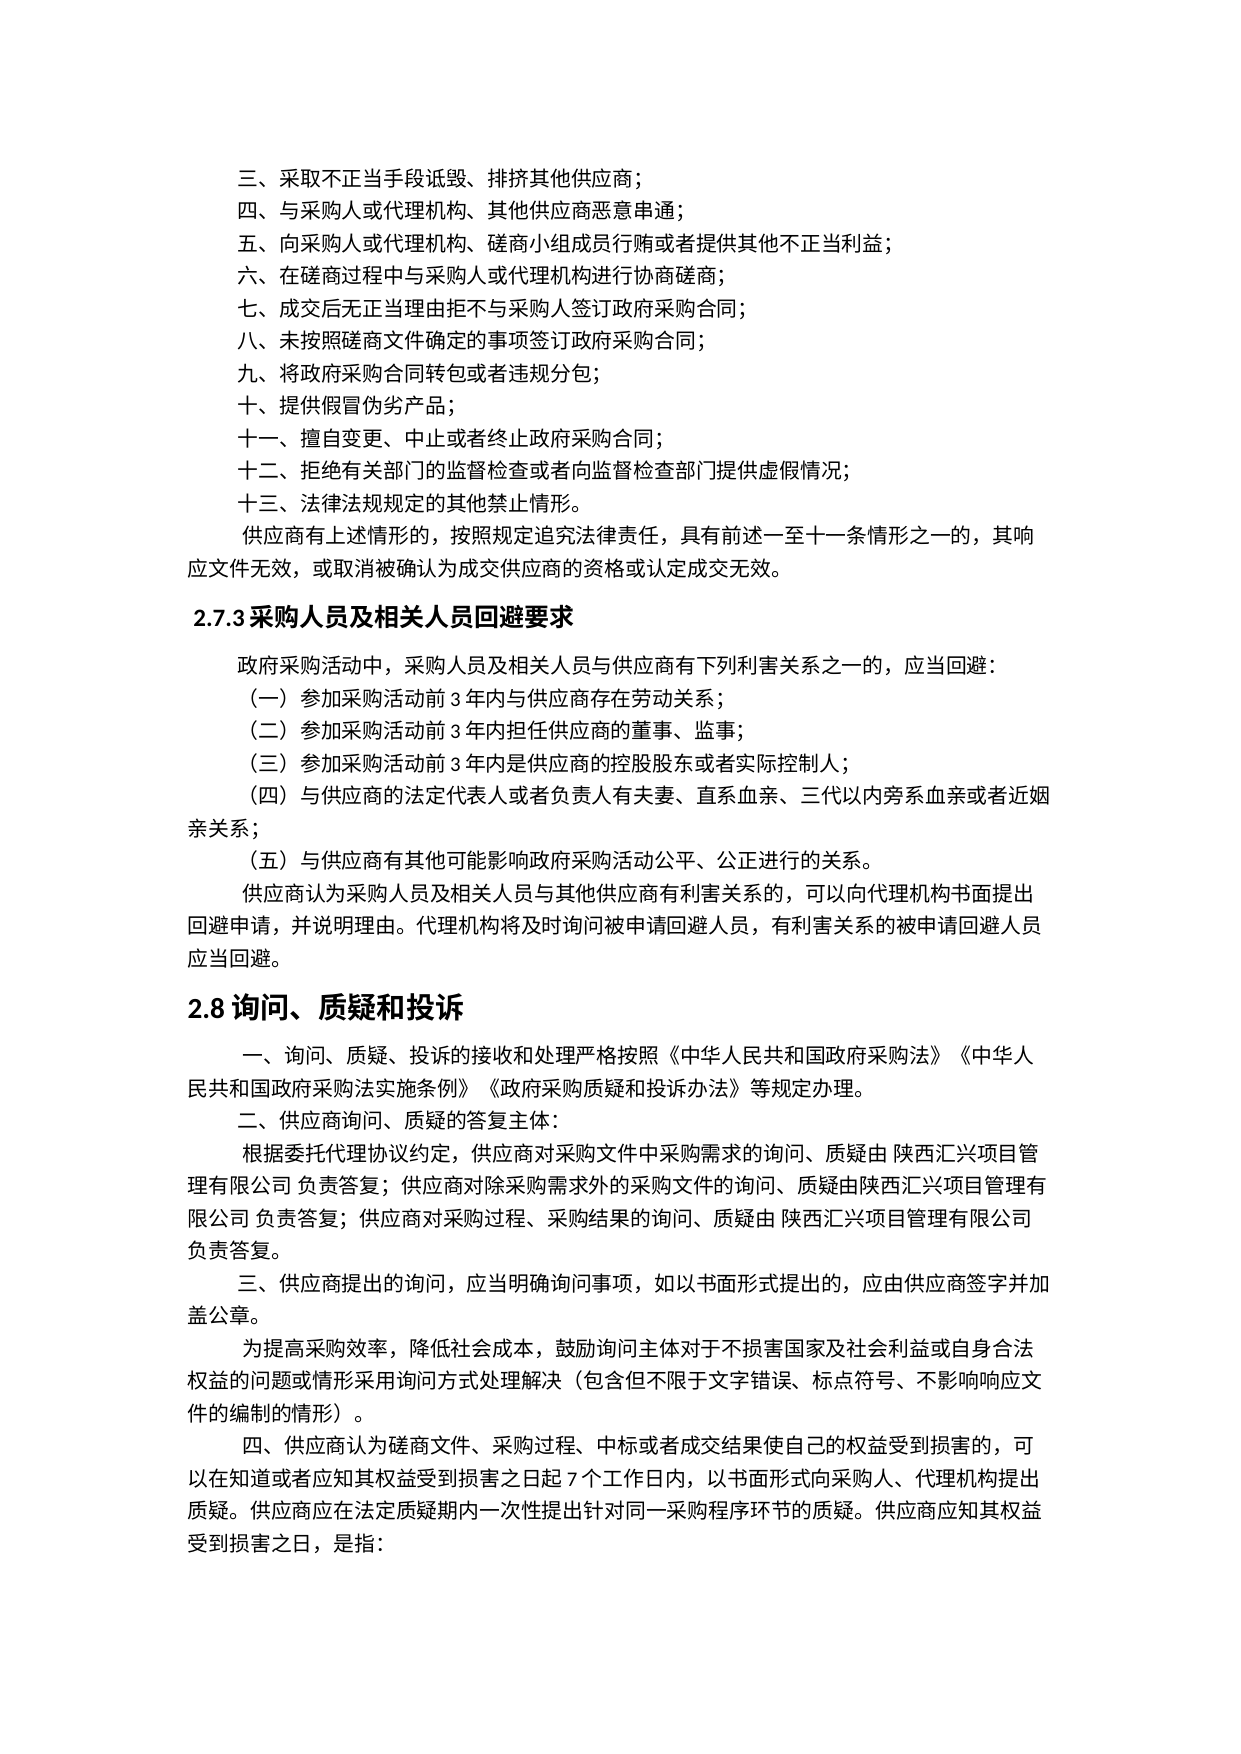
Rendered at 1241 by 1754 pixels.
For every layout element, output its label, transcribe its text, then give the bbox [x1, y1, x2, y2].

text 政府采购活动中，采购人员及相关人员与供应商有下列利害关系之一的，应当回避： [187, 649, 1053, 682]
text 十二、拒绝有关部门的监督检查或者向监督检查部门提供虚假情况； [187, 454, 1053, 487]
text 2.8询问、质疑和投诉 [187, 974, 1053, 1039]
text 九、将政府采购合同转包或者违规分包； [187, 357, 1053, 389]
text 七、成交后无正当理由拒不与采购人签订政府采购合同； [187, 292, 1053, 324]
text 十、提供假冒伪劣产品； [187, 389, 1053, 422]
text 十一、擅自变更、中止或者终止政府采购合同； [187, 422, 1053, 454]
text 一、询问、质疑、投诉的接收和处理严格按照《中华人民共和国政府采购法》《中华人民共和国政府采购法实施条例》《政府采购质疑和投诉办法》等规定办理。 [187, 1039, 1053, 1104]
text （二）参加采购活动前3年内担任供应商的董事、监事； [187, 714, 1053, 747]
text 根据委托代理协议约定，供应商对采购文件中采购需求的询问、质疑由 陕西汇兴项目管理有限公司 负责答复；供应商对除采购需求外的采购文件的询问、质疑由陕西汇兴项目管理有限公司 负责答复；供应商对采购过程、采购结果的询问、质疑由 陕西汇兴项目管理有限公司 负责答复。 [187, 1137, 1053, 1267]
text （五）与供应商有其他可能影响政府采购活动公平、公正进行的关系。 [187, 844, 1053, 877]
text 三、供应商提出的询问，应当明确询问事项，如以书面形式提出的，应由供应商签字并加盖公章。 [187, 1267, 1053, 1332]
text 为提高采购效率，降低社会成本，鼓励询问主体对于不损害国家及社会利益或自身合法权益的问题或情形采用询问方式处理解决（包含但不限于文字错误、标点符号、不影响响应文件的编制的情形）。 [187, 1332, 1053, 1429]
text 十三、法律法规规定的其他禁止情形。 [187, 487, 1053, 519]
text 三、采取不正当手段诋毁、排挤其他供应商； [187, 162, 1053, 194]
text 2.7.3采购人员及相关人员回避要求 [187, 584, 1053, 649]
text 五、向采购人或代理机构、磋商小组成员行贿或者提供其他不正当利益； [187, 227, 1053, 259]
text 供应商认为采购人员及相关人员与其他供应商有利害关系的，可以向代理机构书面提出回避申请，并说明理由。代理机构将及时询问被申请回避人员，有利害关系的被申请回避人员应当回避。 [187, 877, 1053, 974]
text （四）与供应商的法定代表人或者负责人有夫妻、直系血亲、三代以内旁系血亲或者近姻亲关系； [187, 779, 1053, 844]
text 四、与采购人或代理机构、其他供应商恶意串通； [187, 194, 1053, 227]
text （三）参加采购活动前3年内是供应商的控股股东或者实际控制人； [187, 747, 1053, 779]
text 八、未按照磋商文件确定的事项签订政府采购合同； [187, 324, 1053, 357]
text 供应商有上述情形的，按照规定追究法律责任，具有前述一至十一条情形之一的，其响应文件无效，或取消被确认为成交供应商的资格或认定成交无效。 [187, 519, 1053, 584]
text 二、供应商询问、质疑的答复主体： [187, 1104, 1053, 1137]
text 四、供应商认为磋商文件、采购过程、中标或者成交结果使自己的权益受到损害的，可以在知道或者应知其权益受到损害之日起7个工作日内，以书面形式向采购人、代理机构提出质疑。供应商应在法定质疑期内一次性提出针对同一采购程序环节的质疑。供应商应知其权益受到损害之日，是指： [187, 1429, 1053, 1559]
text 六、在磋商过程中与采购人或代理机构进行协商磋商； [187, 259, 1053, 292]
text （一）参加采购活动前3年内与供应商存在劳动关系； [187, 682, 1053, 714]
